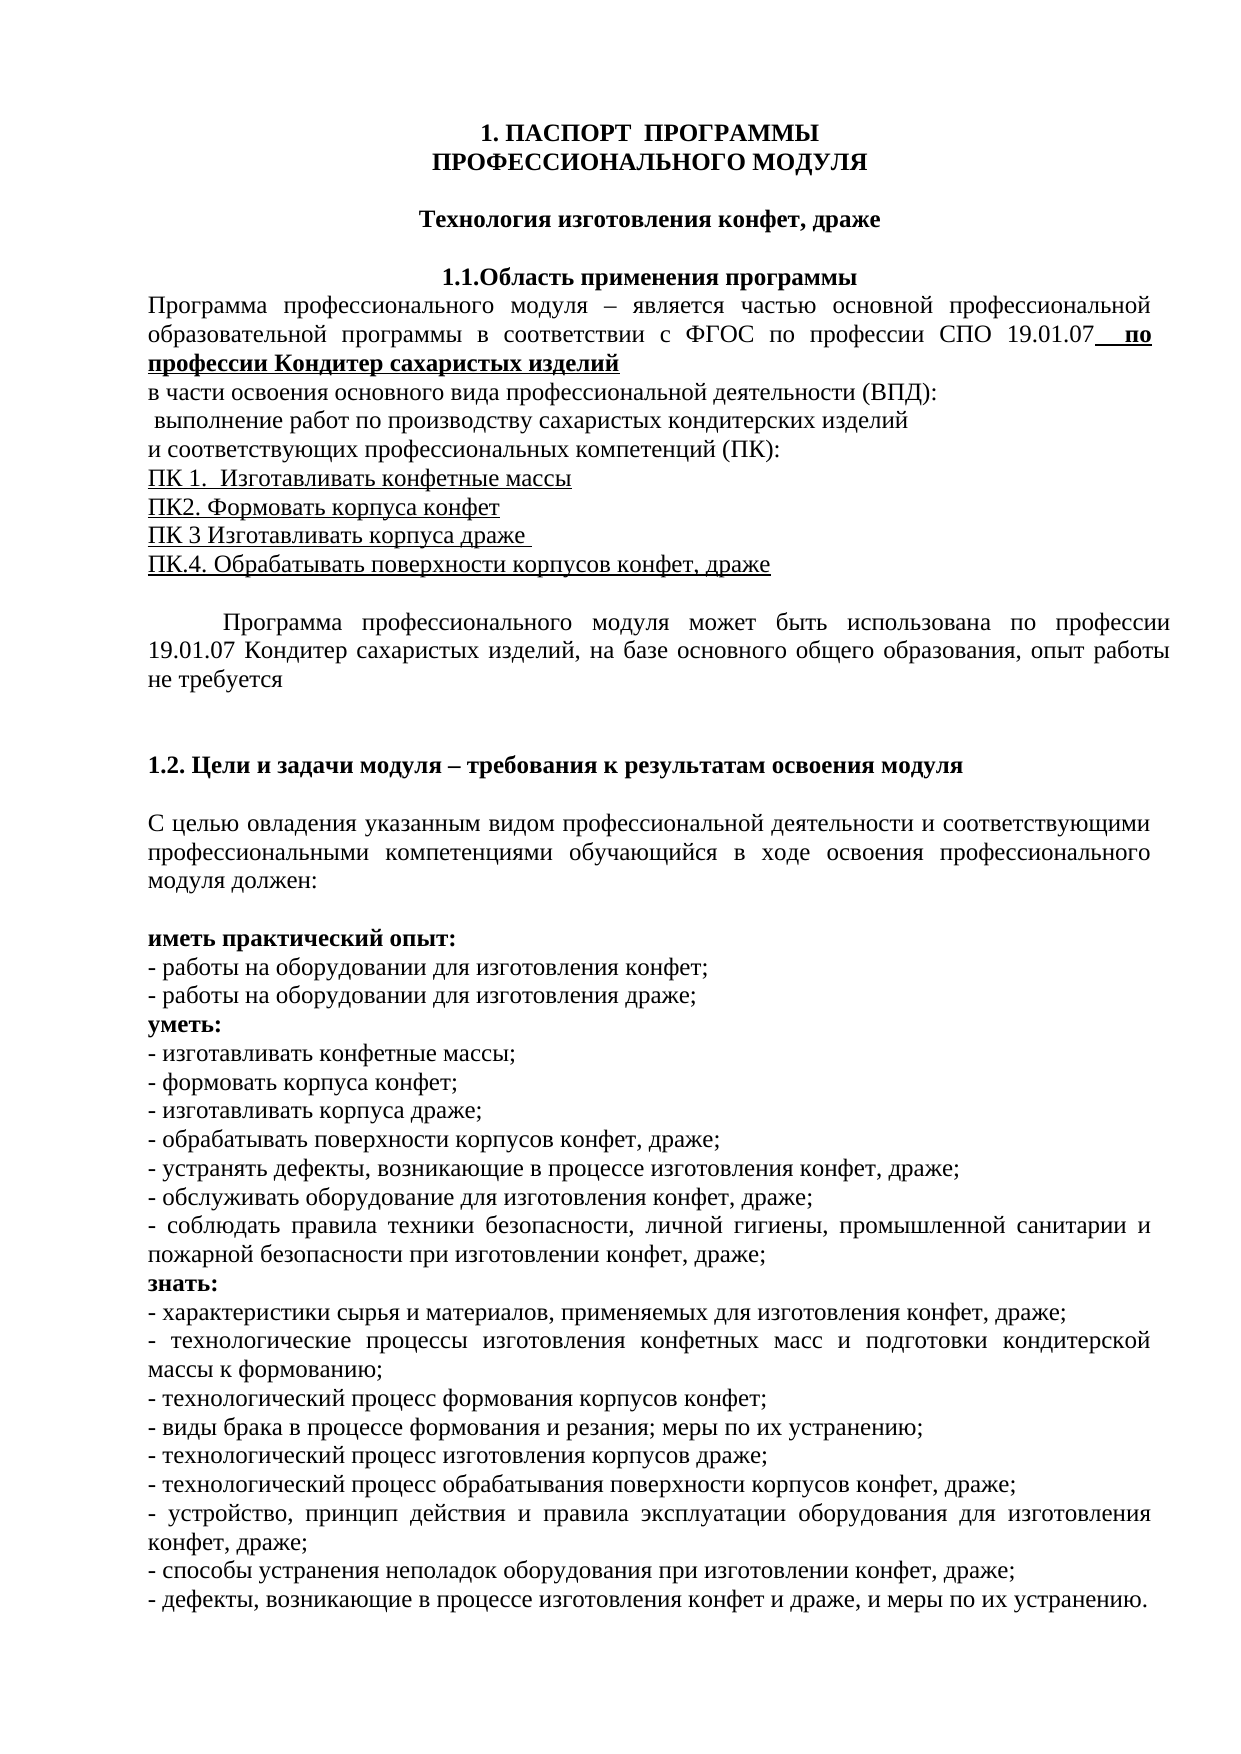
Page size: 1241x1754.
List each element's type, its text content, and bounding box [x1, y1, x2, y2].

text - формовать корпуса конфет; [148, 1067, 1152, 1096]
text ПК2. Формовать корпуса конфет [148, 492, 1152, 521]
text - технологические процессы изготовления конфетных масс и подготовки кондитерской массы к формованию; [148, 1326, 1152, 1383]
text - способы устранения неполадок оборудования при изготовлении конфет, драже; [148, 1556, 1152, 1584]
text - виды брака в процессе формования и резания; меры по их устранению; [148, 1412, 1152, 1441]
list ПК.4. Обрабатывать поверхности корпусов конфет, драже [148, 549, 1152, 578]
text - технологический процесс обрабатывания поверхности корпусов конфет, драже; [148, 1469, 1152, 1498]
text ПРОФЕССИОНАЛЬНОГО МОДУЛЯ [148, 147, 1152, 176]
text в части освоения основного вида профессиональной деятельности (ВПД): [148, 377, 1152, 406]
text - технологический процесс изготовления корпусов драже; [148, 1441, 1152, 1469]
text Программа профессионального модуля – является частью основной профессиональной образовательной программы в соответствии с ФГОС по профессии СПО 19.01.07 по профессии Кондитер сахаристых изделий [148, 291, 1152, 377]
text С целью овладения указанным видом профессиональной деятельности и соответствующими профессиональными компетенциями обучающийся в ходе освоения профессионального модуля должен: [148, 808, 1152, 894]
text 1.2. Цели и задачи модуля – требования к результатам освоения модуля [148, 751, 1152, 779]
text иметь практический опыт: [148, 923, 1152, 952]
text - изготавливать конфетные массы; [148, 1038, 1152, 1067]
text Программа профессионального модуля может быть использована по профессии 19.01.07 Кондитер сахаристых изделий, на базе основного общего образования, опыт работы не требуется [148, 607, 1171, 693]
text - работы на оборудовании для изготовления драже; [148, 981, 1152, 1009]
text Технология изготовления конфет, драже [148, 204, 1152, 233]
text и соответствующих профессиональных компетенций (ПК): [148, 434, 1152, 463]
text - устранять дефекты, возникающие в процессе изготовления конфет, драже; [148, 1153, 1152, 1182]
text ПК 3 Изготавливать корпуса драже [148, 521, 1152, 549]
text - обрабатывать поверхности корпусов конфет, драже; [148, 1124, 1152, 1153]
text ПК 1. Изготавливать конфетные массы [148, 463, 1152, 492]
text 1.1.Область применения программы [148, 262, 1152, 291]
text уметь: [148, 1009, 1152, 1038]
text 1. паспорт ПРОГРАММЫ [148, 118, 1152, 147]
text - устройство, принцип действия и правила эксплуатации оборудования для изготовления конфет, драже; [148, 1498, 1152, 1556]
text выполнение работ по производству сахаристых кондитерских изделий [148, 406, 1152, 434]
text - технологический процесс формования корпусов конфет; [148, 1383, 1152, 1412]
text - соблюдать правила техники безопасности, личной гигиены, промышленной санитарии и пожарной безопасности при изготовлении конфет, драже; [148, 1211, 1152, 1268]
text - работы на оборудовании для изготовления конфет; [148, 952, 1152, 981]
text - дефекты, возникающие в процессе изготовления конфет и драже, и меры по их устранению. [148, 1584, 1152, 1613]
text знать: [148, 1268, 1152, 1297]
text - обслуживать оборудование для изготовления конфет, драже; [148, 1182, 1152, 1211]
text - изготавливать корпуса драже; [148, 1096, 1152, 1124]
text - характеристики сырья и материалов, применяемых для изготовления конфет, драже; [148, 1297, 1152, 1326]
